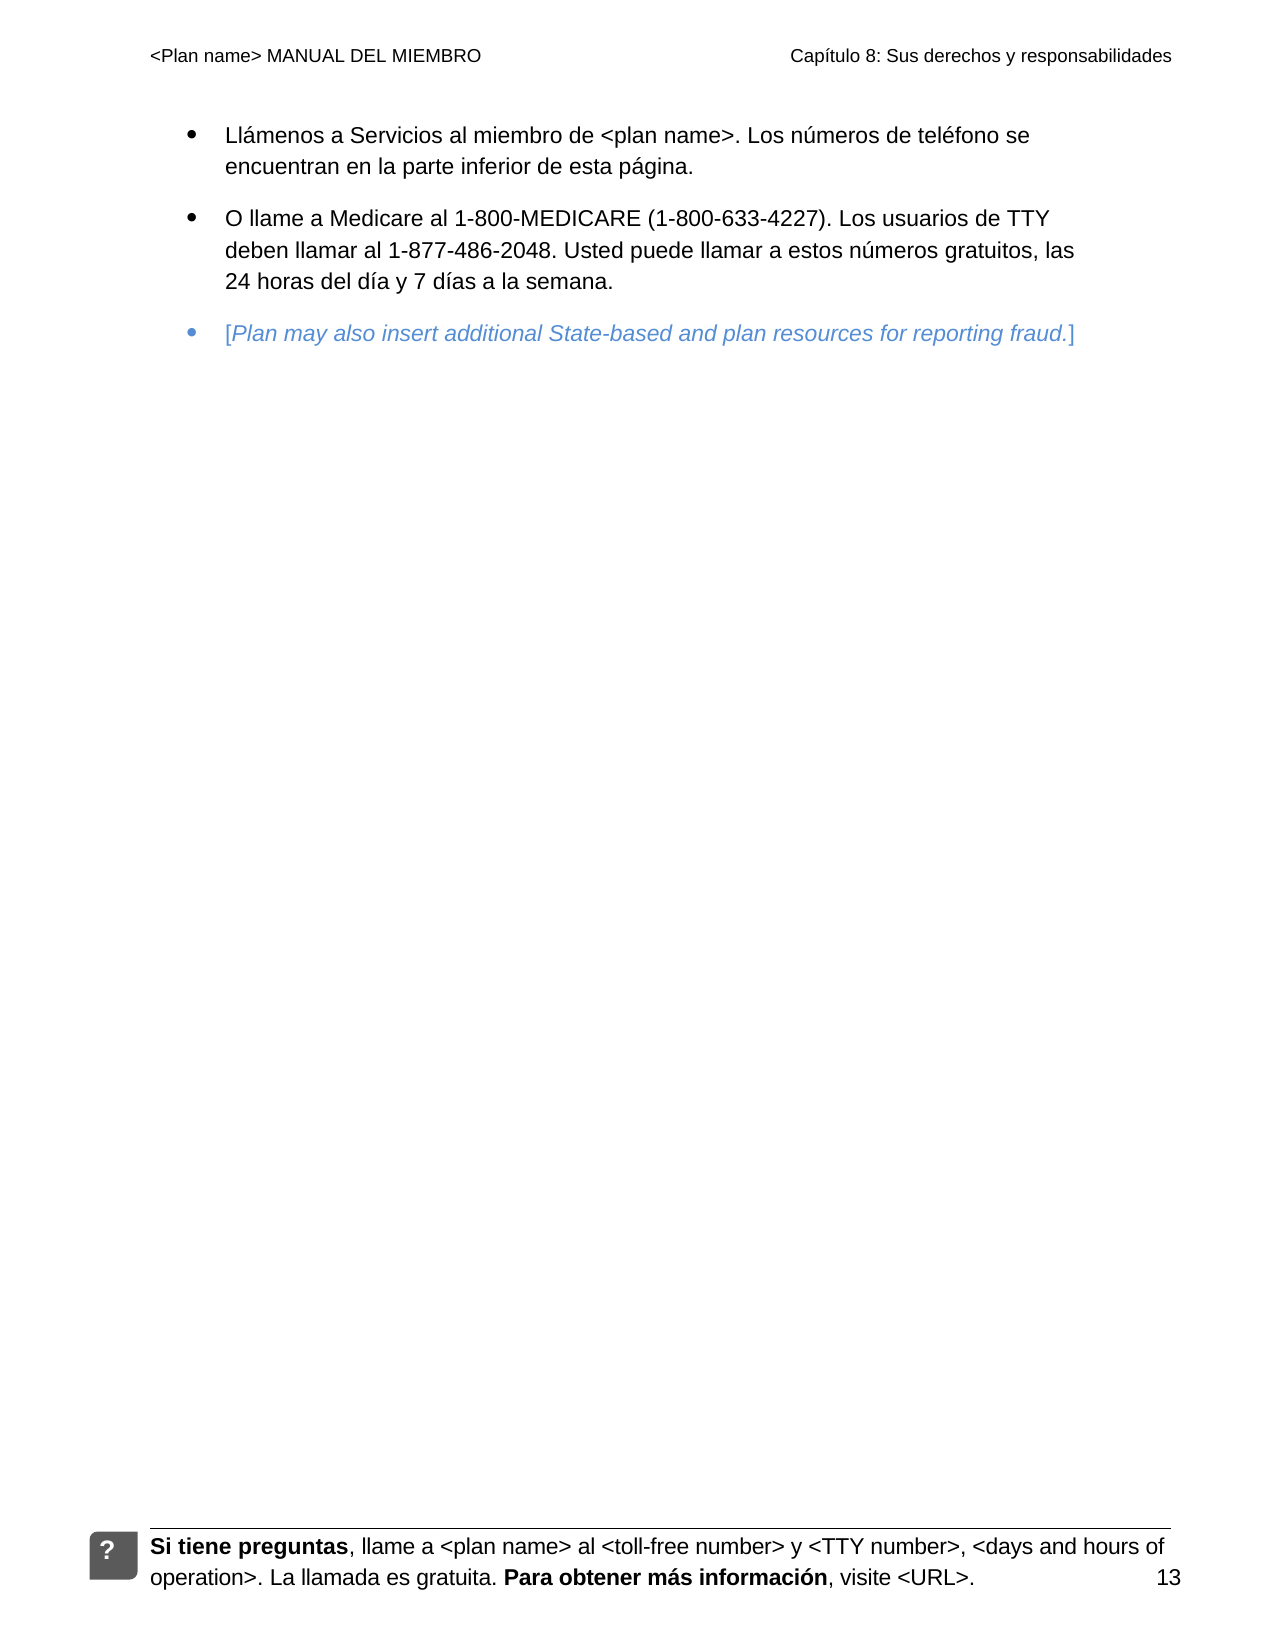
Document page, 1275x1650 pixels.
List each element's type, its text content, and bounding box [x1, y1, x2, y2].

list O llame a Medicare al 1-800-MEDICARE (1-800-633-4227). Los usuarios de TTY deben llamar al 1-877-486-2048. Usted puede llamar a estos números gratuitos, las 24 horas del día y 7 días a la semana. [187, 202, 1096, 296]
list Llámenos a Servicios al miembro de <plan name>. Los números de teléfono se encuentran en la parte inferior de esta página. [187, 118, 1096, 181]
list [Plan may also insert additional State-based and plan resources for reporting fraud.] [187, 316, 1096, 348]
